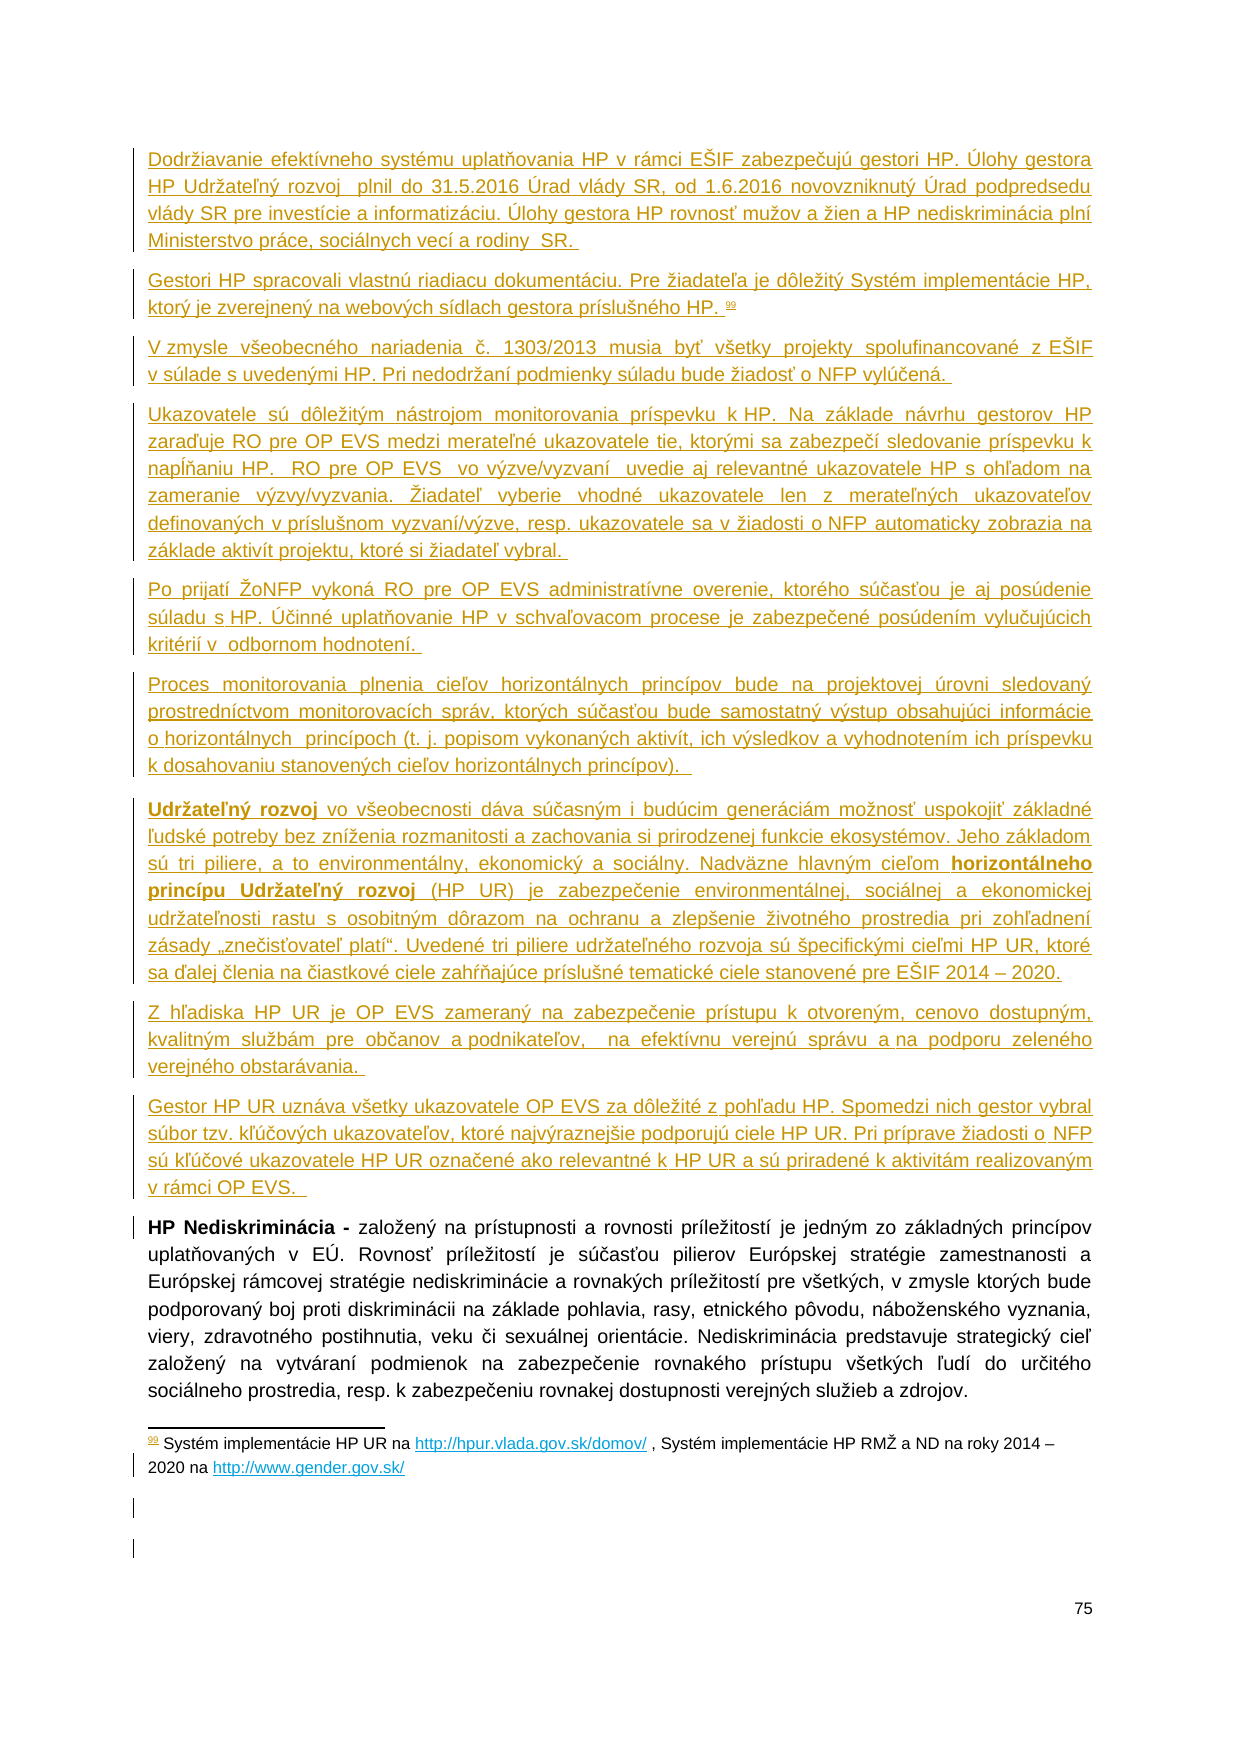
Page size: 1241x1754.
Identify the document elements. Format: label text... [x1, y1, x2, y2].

text HP Nediskriminácia - založený na prístupnosti a rovnosti príležitostí je jedným zo základných princípov uplatňovaných v EÚ. Rovnosť príležitostí je súčasťou pilierov Európskej stratégie zamestnanosti a Európskej rámcovej stratégie nediskriminácie a rovnakých príležitostí pre všetkých, v zmysle ktorých bude podporovaný boj proti diskriminácii na základe pohlavia, rasy, etnického pôvodu, náboženského vyznania, viery, zdravotného postihnutia, veku či sexuálnej orientácie. Nediskriminácia predstavuje strategický cieľ založený na vytváraní podmienok na zabezpečenie rovnakého prístupu všetkých ľudí do určitého sociálneho prostredia, resp. k zabezpečeniu rovnakej dostupnosti verejných služieb a zdrojov. [148, 1216, 1092, 1402]
